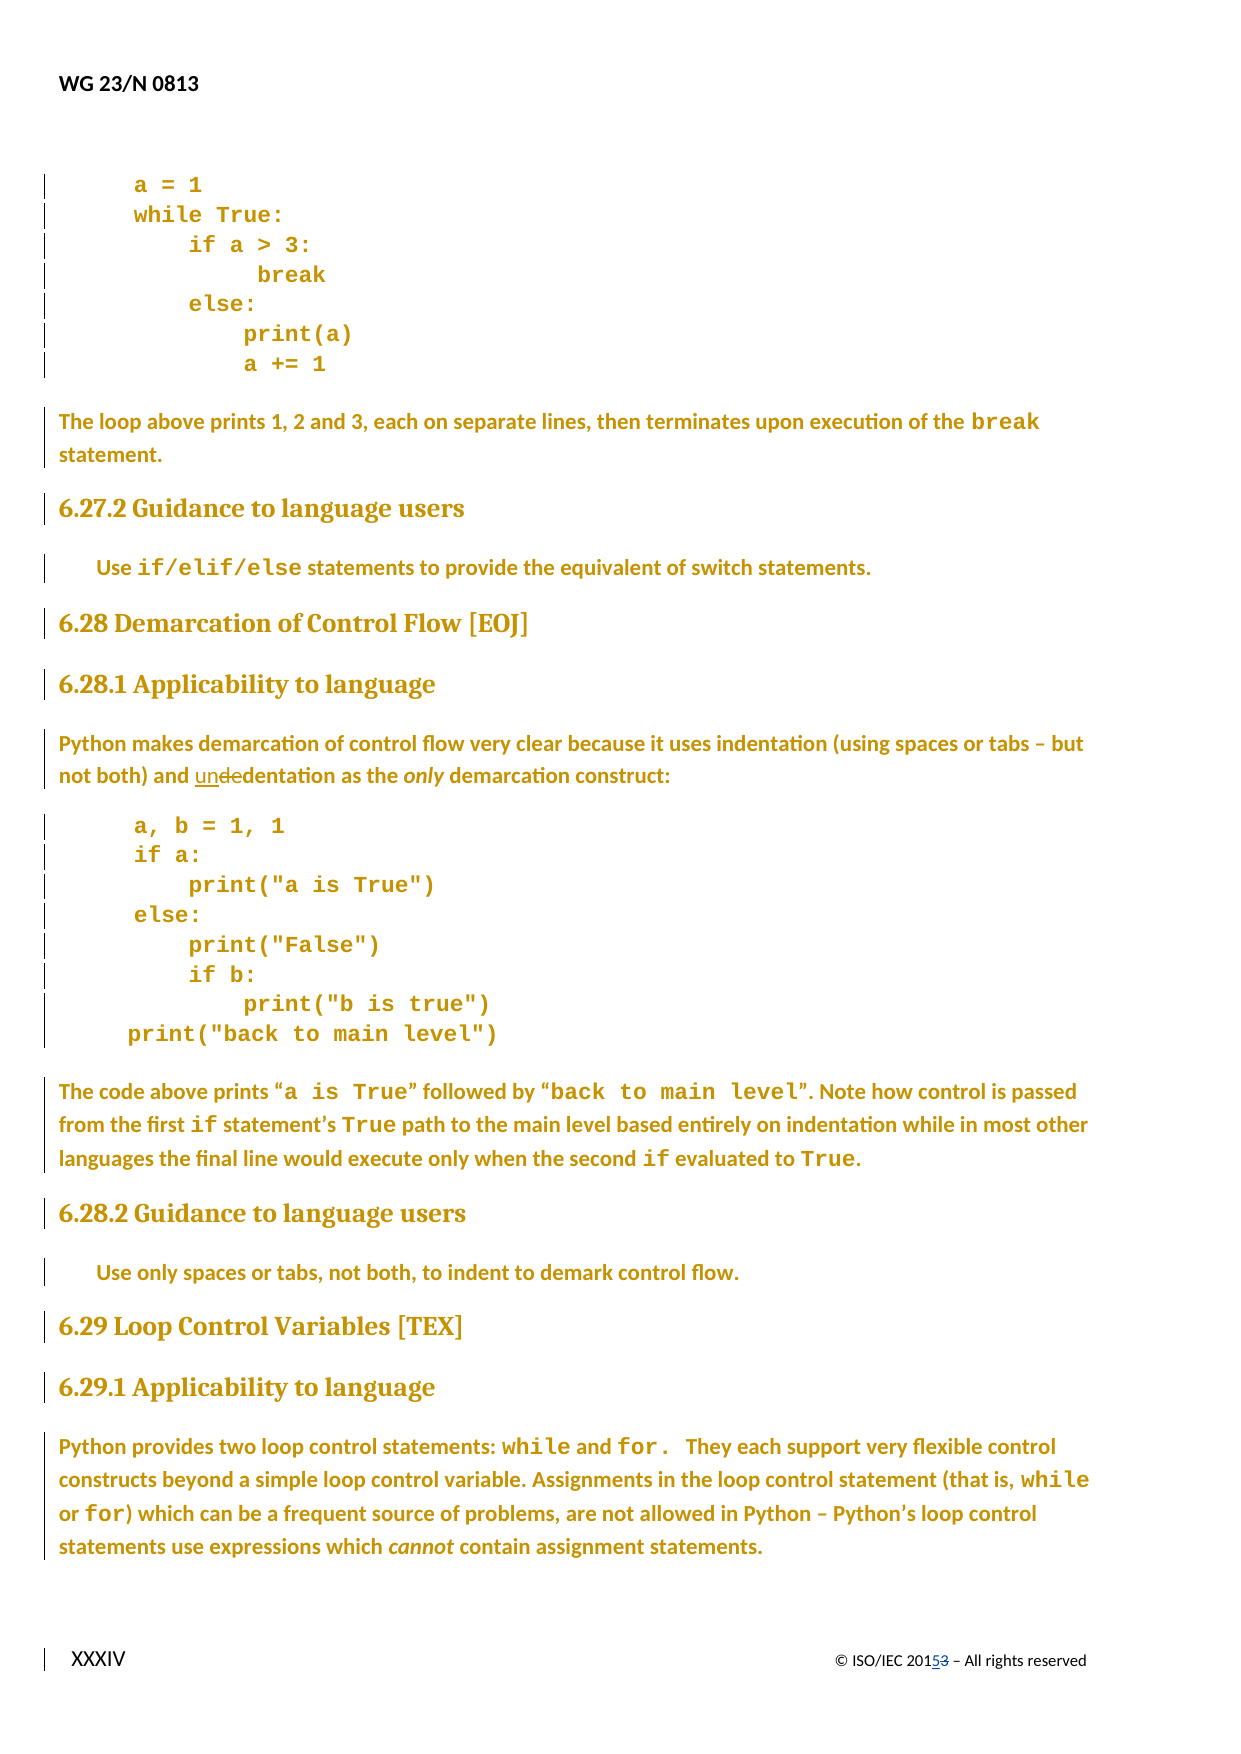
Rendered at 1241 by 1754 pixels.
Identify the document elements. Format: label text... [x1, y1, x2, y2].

text a = 1 [58, 173, 1099, 199]
text break [58, 263, 1099, 289]
subtitle 6.29.1 Applicability to language [58, 1372, 1099, 1403]
text else: [58, 293, 1099, 319]
subtitle 6.27.2 Guidance to language users [58, 493, 1099, 524]
text print("False") [58, 933, 1099, 959]
text else: [58, 903, 1099, 929]
text print("a is True") [58, 873, 1099, 899]
text a += 1 [58, 352, 1099, 378]
subtitle 6.28.2 Guidance to language users [58, 1198, 1099, 1229]
text if b: [58, 963, 1099, 989]
text The loop above prints 1, 2 and 3, each on separate lines, then terminates upon execution of the break statement. [58, 407, 1099, 468]
subtitle 6.28 Demarcation of Control Flow [EOJ] [58, 608, 1099, 639]
subtitle 6.29 Loop Control Variables [TEX] [58, 1311, 1099, 1343]
subtitle 6.28.1 Applicability to language [58, 669, 1099, 700]
text while True: [58, 203, 1099, 229]
text print("b is true") print("back to main level") [58, 993, 1099, 1048]
text Use only spaces or tabs, not both, to indent to demark control flow. [96, 1258, 1099, 1286]
text if a: [58, 844, 1099, 870]
text a, b = 1, 1 [58, 814, 1099, 840]
text Use if/elif/else statements to provide the equivalent of switch statements. [96, 553, 1099, 583]
text if a > 3: [58, 233, 1099, 259]
text The code above prints “a is True” followed by “back to main level”. Note how control is passed from the first if statement’s True path to the main level based entirely on indentation while in most other languages the final line would execute only when the second if evaluated to True. [58, 1077, 1099, 1173]
text Python makes demarcation of control flow very clear because it uses indentation (using spaces or tabs – but not both) and dentation as the only demarcation construct: [58, 729, 1099, 789]
text print(a) [58, 322, 1099, 348]
text Python provides two loop control statements: while and for. They each support very flexible control constructs beyond a simple loop control variable. Assignments in the loop control statement (that is, while or for) which can be a frequent source of problems, are not allowed in Python – Python’s loop control statements use expressions which cannot contain assignment statements. [58, 1432, 1099, 1560]
